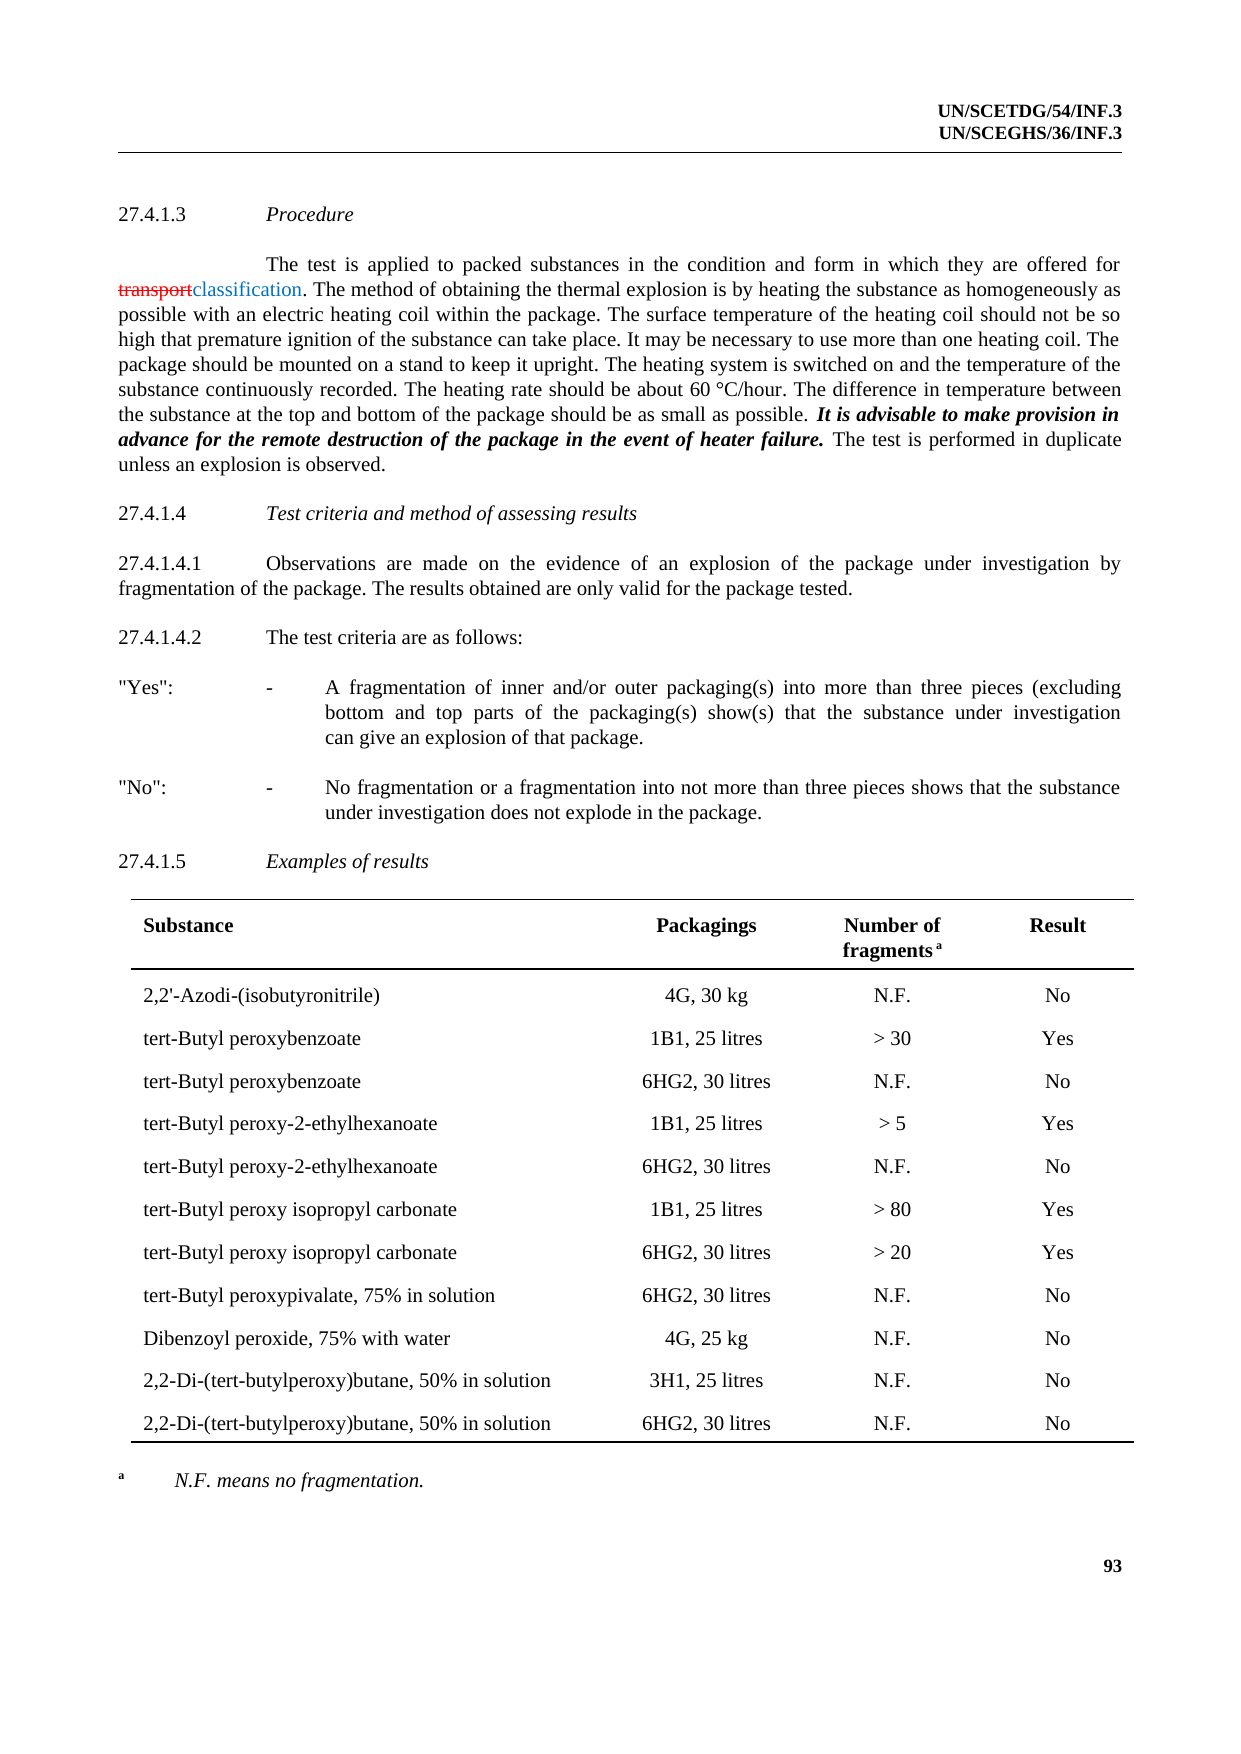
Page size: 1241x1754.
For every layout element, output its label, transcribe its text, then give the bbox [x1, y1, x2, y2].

table_cell 1B1, 25 litres [609, 1098, 804, 1141]
table_cell tert-Butyl peroxypivalate, 75% in solution [131, 1270, 609, 1312]
table_cell Yes [981, 1098, 1134, 1141]
table_cell > 80 [804, 1184, 981, 1227]
table_cell 2,2-Di-(tert-butylperoxy)butane, 50% in solution [131, 1355, 609, 1398]
text "Yes": - A fragmentation of inner and/or outer packaging(s) into more than three pieces (excluding bottom and top parts of the packaging(s) show(s) that the substance under investigation can give an explosion of that package. [118, 674, 1122, 749]
subtitle 27.4.1.4.2 The test criteria are as follows: [118, 625, 1122, 649]
table_cell > 20 [804, 1227, 981, 1269]
table_header Number of fragments a [804, 900, 981, 968]
text The test is applied to packed substances in the condition and form in which they are offered for transportclassification. The method of obtaining the thermal explosion is by heating the substance as homogeneously as possible with an electric heating coil within the package. The surface temperature of the heating coil should not be so high that premature ignition of the substance can take place. It may be necessary to use more than one heating coil. The package should be mounted on a stand to keep it upright. The heating system is switched on and the temperature of the substance continuously recorded. The heating rate should be about 60 °C/hour. The difference in temperature between the substance at the top and bottom of the package should be as small as possible. It is advisable to make provision in advance for the remote destruction of the package in the event of heater failure. The test is performed in duplicate unless an explosion is observed. [118, 251, 1122, 476]
table_cell 6HG2, 30 litres [609, 1055, 804, 1098]
table_cell 6HG2, 30 litres [609, 1227, 804, 1269]
table_cell 4G, 30 kg [609, 970, 804, 1013]
text 27.4.1.4.1 Observations are made on the evidence of an explosion of the package under investigation by fragmentation of the package. The results obtained are only valid for the package tested. [118, 550, 1122, 600]
table_cell No [981, 1141, 1134, 1184]
table_cell 2,2-Di-(tert-butylperoxy)butane, 50% in solution [131, 1398, 609, 1441]
table_cell No [981, 970, 1134, 1013]
table_cell N.F. [804, 1355, 981, 1398]
table_cell No [981, 1312, 1134, 1355]
table_cell tert-Butyl peroxy-2-ethylhexanoate [131, 1098, 609, 1141]
table_cell Dibenzoyl peroxide, 75% with water [131, 1312, 609, 1355]
table_cell N.F. [804, 1312, 981, 1355]
text "No": - No fragmentation or a fragmentation into not more than three pieces shows that the substance under investigation does not explode in the package. [118, 774, 1122, 824]
table_cell Yes [981, 1184, 1134, 1227]
table_header Packagings [609, 900, 804, 968]
subtitle 27.4.1.5 Examples of results [118, 849, 1122, 873]
table_cell > 5 [804, 1098, 981, 1141]
list a N.F. means no fragmentation. [118, 1467, 1122, 1492]
table_cell No [981, 1398, 1134, 1441]
table_cell > 30 [804, 1013, 981, 1055]
table_cell tert-Butyl peroxybenzoate [131, 1055, 609, 1098]
table_cell N.F. [804, 970, 981, 1013]
table_cell 6HG2, 30 litres [609, 1141, 804, 1184]
table_header Substance [131, 900, 609, 968]
table_cell 1B1, 25 litres [609, 1013, 804, 1055]
subtitle 27.4.1.4 Test criteria and method of assessing results [118, 501, 1122, 525]
table_cell Yes [981, 1013, 1134, 1055]
table_cell tert-Butyl peroxy-2-ethylhexanoate [131, 1141, 609, 1184]
table_cell N.F. [804, 1398, 981, 1441]
table_cell 3H1, 25 litres [609, 1355, 804, 1398]
table_cell 6HG2, 30 litres [609, 1270, 804, 1312]
table_cell 2,2'-Azodi-(isobutyronitrile) [131, 970, 609, 1013]
table_cell N.F. [804, 1055, 981, 1098]
table_cell 4G, 25 kg [609, 1312, 804, 1355]
table_cell 6HG2, 30 litres [609, 1398, 804, 1441]
table_cell No [981, 1355, 1134, 1398]
table_cell tert-Butyl peroxy isopropyl carbonate [131, 1184, 609, 1227]
subtitle 27.4.1.3 Procedure [118, 202, 1122, 226]
table_cell Yes [981, 1227, 1134, 1269]
table_header Result [981, 900, 1134, 968]
table_cell No [981, 1270, 1134, 1312]
table_cell 1B1, 25 litres [609, 1184, 804, 1227]
table_cell tert-Butyl peroxybenzoate [131, 1013, 609, 1055]
table_cell tert-Butyl peroxy isopropyl carbonate [131, 1227, 609, 1269]
table_cell N.F. [804, 1141, 981, 1184]
table_cell No [981, 1055, 1134, 1098]
table_cell N.F. [804, 1270, 981, 1312]
